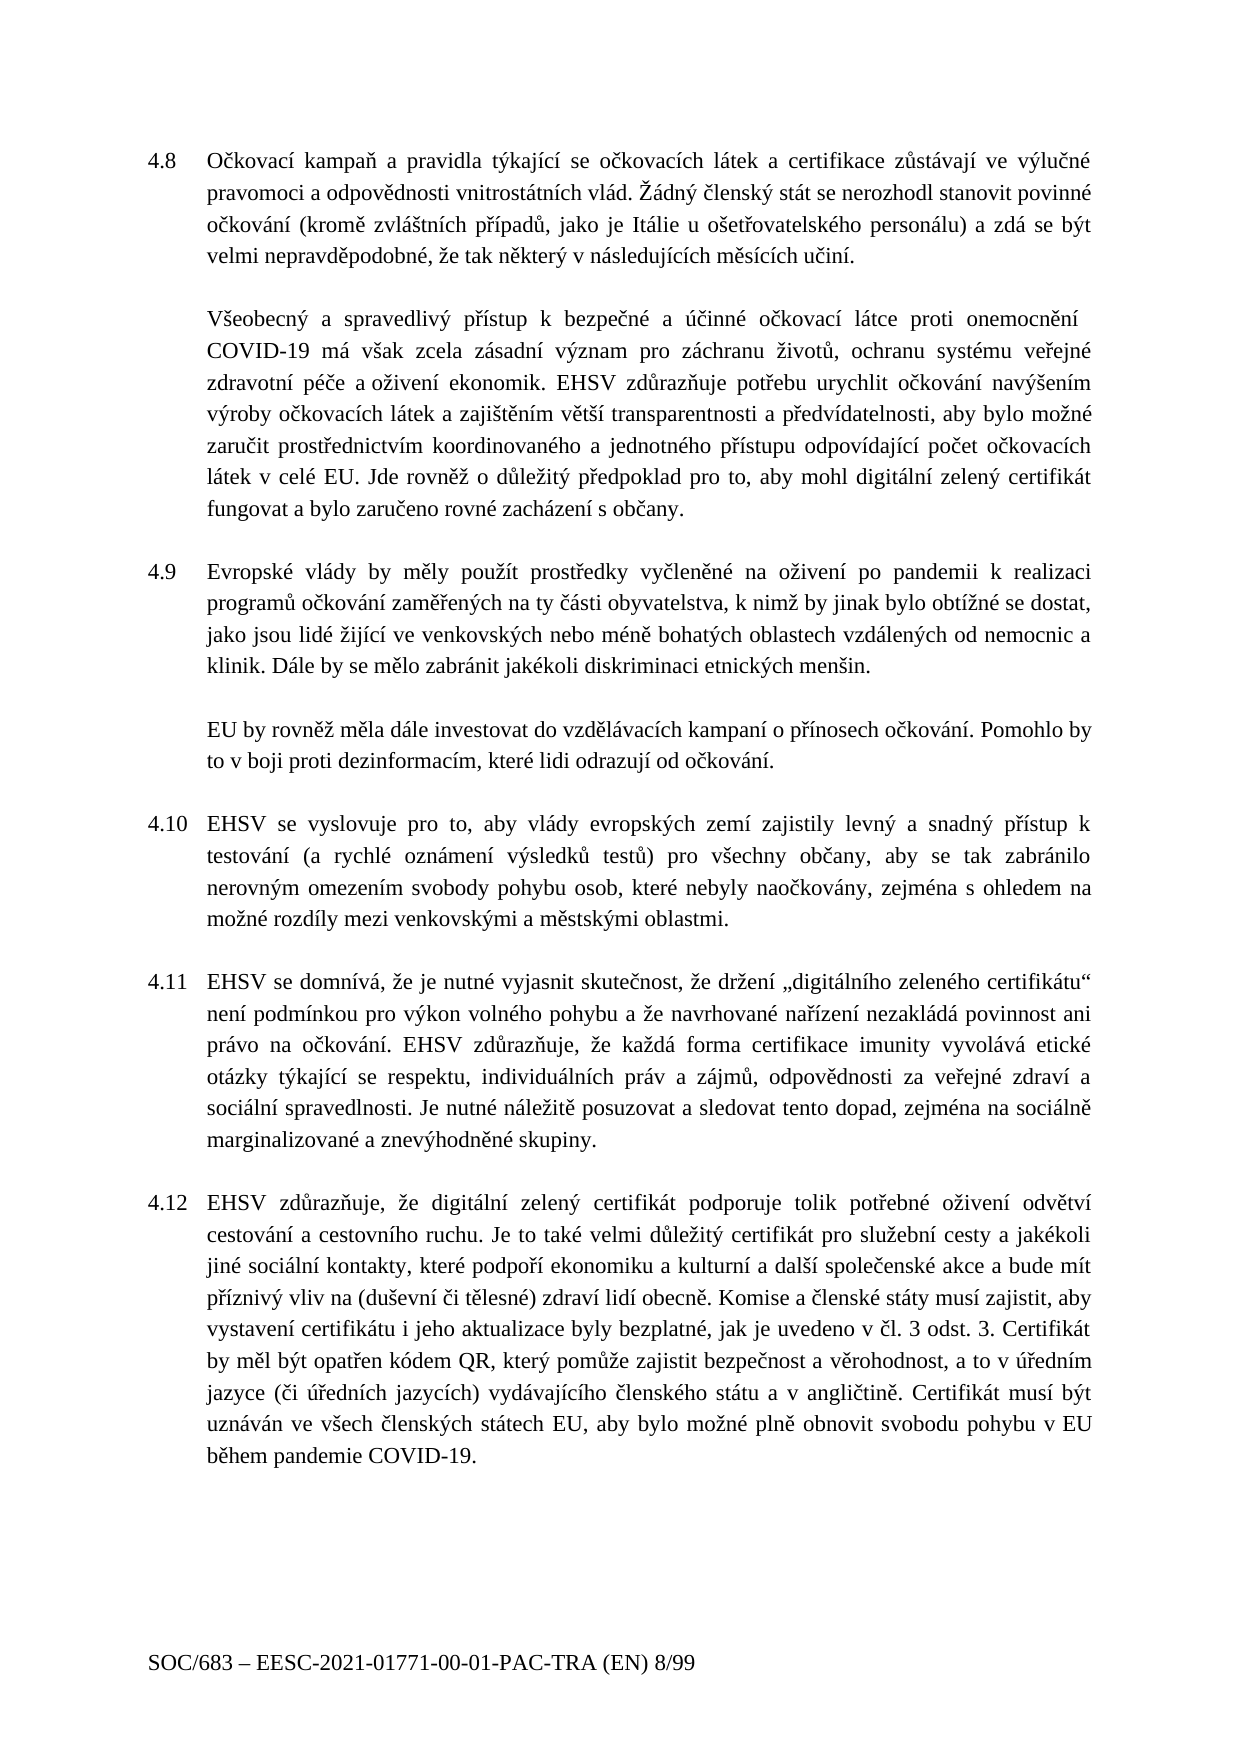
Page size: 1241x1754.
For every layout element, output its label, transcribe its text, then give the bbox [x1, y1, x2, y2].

subtitle Všeobecný a spravedlivý přístup k bezpečné a účinné očkovací látce proti onemocnění COVID-19 má však zcela zásadní význam pro záchranu životů, ochranu systému veřejné zdravotní péče a oživení ekonomik. EHSV zdůrazňuje potřebu urychlit očkování navýšením výroby očkovacích látek a zajištěním větší transparentnosti a předvídatelnosti, aby bylo možné zaručit prostřednictvím koordinovaného a jednotného přístupu odpovídající počet očkovacích látek v celé EU. Jde rovněž o důležitý předpoklad pro to, aby mohl digitální zelený certifikát fungovat a bylo zaručeno rovné zacházení s občany. [207, 305, 1093, 521]
subtitle EHSV zdůrazňuje, že digitální zelený certifikát podporuje tolik potřebné oživení odvětví cestování a cestovního ruchu. Je to také velmi důležitý certifikát pro služební cesty a jakékoli jiné sociální kontakty, které podpoří ekonomiku a kulturní a další společenské akce a bude mít příznivý vliv na (duševní či tělesné) zdraví lidí obecně. Komise a členské státy musí zajistit, aby vystavení certifikátu i jeho aktualizace byly bezplatné, jak je uvedeno v čl. 3 odst. 3. Certifikát by měl být opatřen kódem QR, který pomůže zajistit bezpečnost a věrohodnost, a to v úředním jazyce (či úředních jazycích) vydávajícího členského státu a v angličtině. Certifikát musí být uznáván ve všech členských státech EU, aby bylo možné plně obnovit svobodu pohybu v EU během pandemie COVID-19. [148, 1189, 1093, 1468]
subtitle EHSV se vyslovuje pro to, aby vlády evropských zemí zajistily levný a snadný přístup k testování (a rychlé oznámení výsledků testů) pro všechny občany, aby se tak zabránilo nerovným omezením svobody pohybu osob, které nebyly naočkovány, zejména s ohledem na možné rozdíly mezi venkovskými a městskými oblastmi. [148, 810, 1093, 931]
subtitle EHSV se domnívá, že je nutné vyjasnit skutečnost, že držení „digitálního zeleného certifikátu“ není podmínkou pro výkon volného pohybu a že navrhované nařízení nezakládá povinnost ani právo na očkování. EHSV zdůrazňuje, že každá forma certifikace imunity vyvolává etické otázky týkající se respektu, individuálních práv a zájmů, odpovědnosti za veřejné zdraví a sociální spravedlnosti. Je nutné náležitě posuzovat a sledovat tento dopad, zejména na sociálně marginalizované a znevýhodněné skupiny. [148, 968, 1093, 1152]
subtitle Evropské vlády by měly použít prostředky vyčleněné na oživení po pandemii k realizaci programů očkování zaměřených na ty části obyvatelstva, k nimž by jinak bylo obtížné se dostat, jako jsou lidé žijící ve venkovských nebo méně bohatých oblastech vzdálených od nemocnic a klinik. Dále by se mělo zabránit jakékoli diskriminaci etnických menšin. [148, 558, 1093, 679]
subtitle Očkovací kampaň a pravidla týkající se očkovacích látek a certifikace zůstávají ve výlučné pravomoci a odpovědnosti vnitrostátních vlád. Žádný členský stát se nerozhodl stanovit povinné očkování (kromě zvláštních případů, jako je Itálie u ošetřovatelského personálu) a zdá se být velmi nepravděpodobné, že tak některý v následujících měsících učiní. [148, 148, 1093, 269]
subtitle EU by rovněž měla dále investovat do vzdělávacích kampaní o přínosech očkování. Pomohlo by to v boji proti dezinformacím, které lidi odrazují od očkování. [207, 716, 1093, 774]
